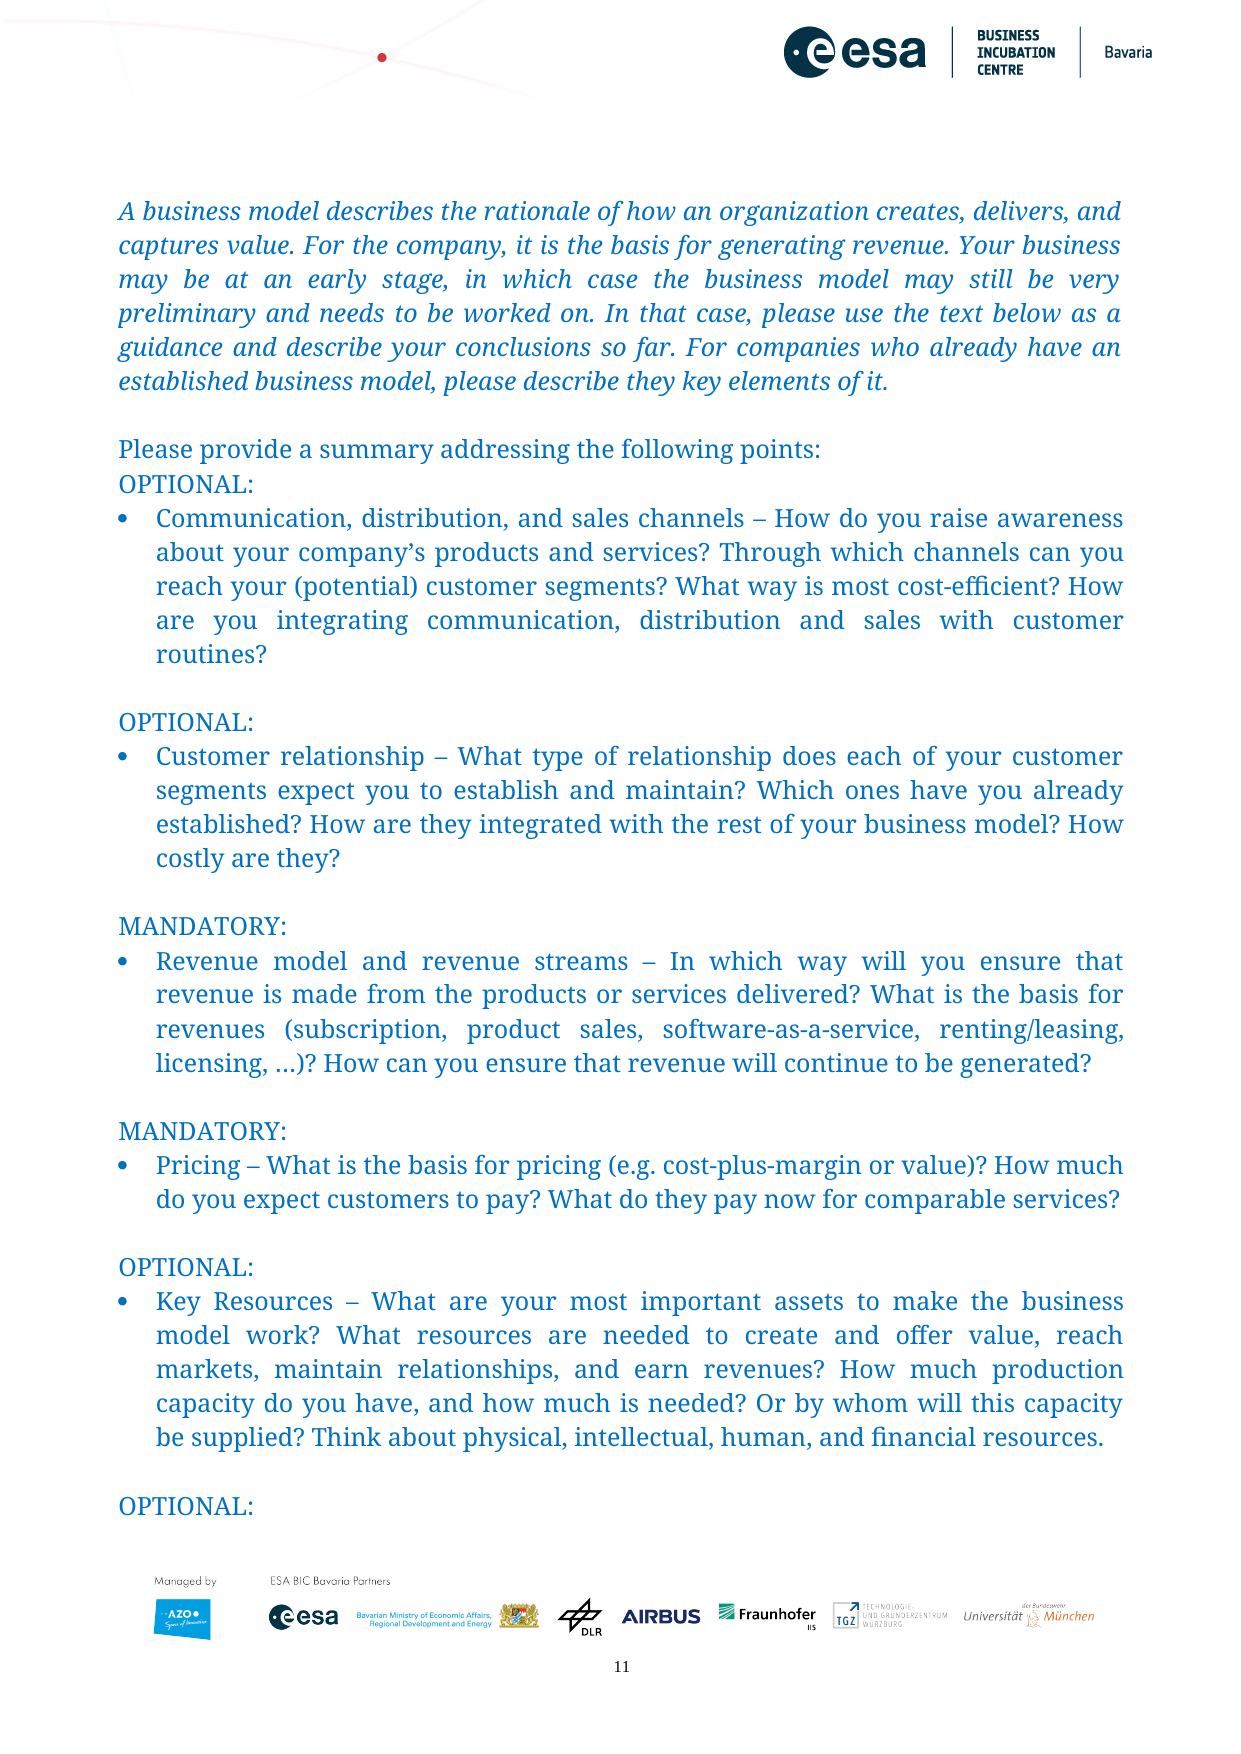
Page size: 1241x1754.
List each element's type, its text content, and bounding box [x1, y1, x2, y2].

text OPTIONAL: [118, 705, 1125, 739]
picture [1, 0, 1239, 1751]
list Key Resources – What are your most important assets to make the business model work? What resources are needed to create and offer value, reach markets, maintain relationships, and earn revenues? How much production capacity do you have, and how much is needed? Or by whom will this capacity be supplied? Think about physical, intellectual, human, and financial resources. [118, 1284, 1125, 1454]
text OPTIONAL: [118, 466, 1125, 500]
text Please provide a summary addressing the following points: [118, 432, 1125, 466]
text OPTIONAL: [118, 1250, 1125, 1284]
text MANDATORY: [118, 909, 1125, 943]
list Customer relationship – What type of relationship does each of your customer segments expect you to establish and maintain? Which ones have you already established? How are they integrated with the rest of your business model? How costly are they? [118, 739, 1125, 875]
text A business model describes the rationale of how an organization creates, delivers, and captures value. For the company, it is the basis for generating revenue. Your business may be at an early stage, in which case the business model may still be very preliminary and needs to be worked on. In that case, please use the text below as a guidance and describe your conclusions so far. For companies who already have an established business model, please describe they key elements of it. [118, 194, 1125, 398]
list Revenue model and revenue streams – In which way will you ensure that revenue is made from the products or services delivered? What is the basis for revenues (subscription, product sales, software-as-a-service, renting/leasing, licensing, …)? How can you ensure that revenue will continue to be generated? [118, 943, 1125, 1079]
list Communication, distribution, and sales channels – How do you raise awareness about your company’s products and services? Through which channels can you reach your (potential) customer segments? What way is most cost-efficient? How are you integrating communication, distribution and sales with customer routines? [118, 500, 1125, 671]
text OPTIONAL: [118, 1488, 1125, 1522]
list Pricing – What is the basis for pricing (e.g. cost-plus-margin or value)? How much do you expect customers to pay? What do they pay now for comparable services? [118, 1147, 1125, 1216]
text MANDATORY: [118, 1113, 1125, 1147]
